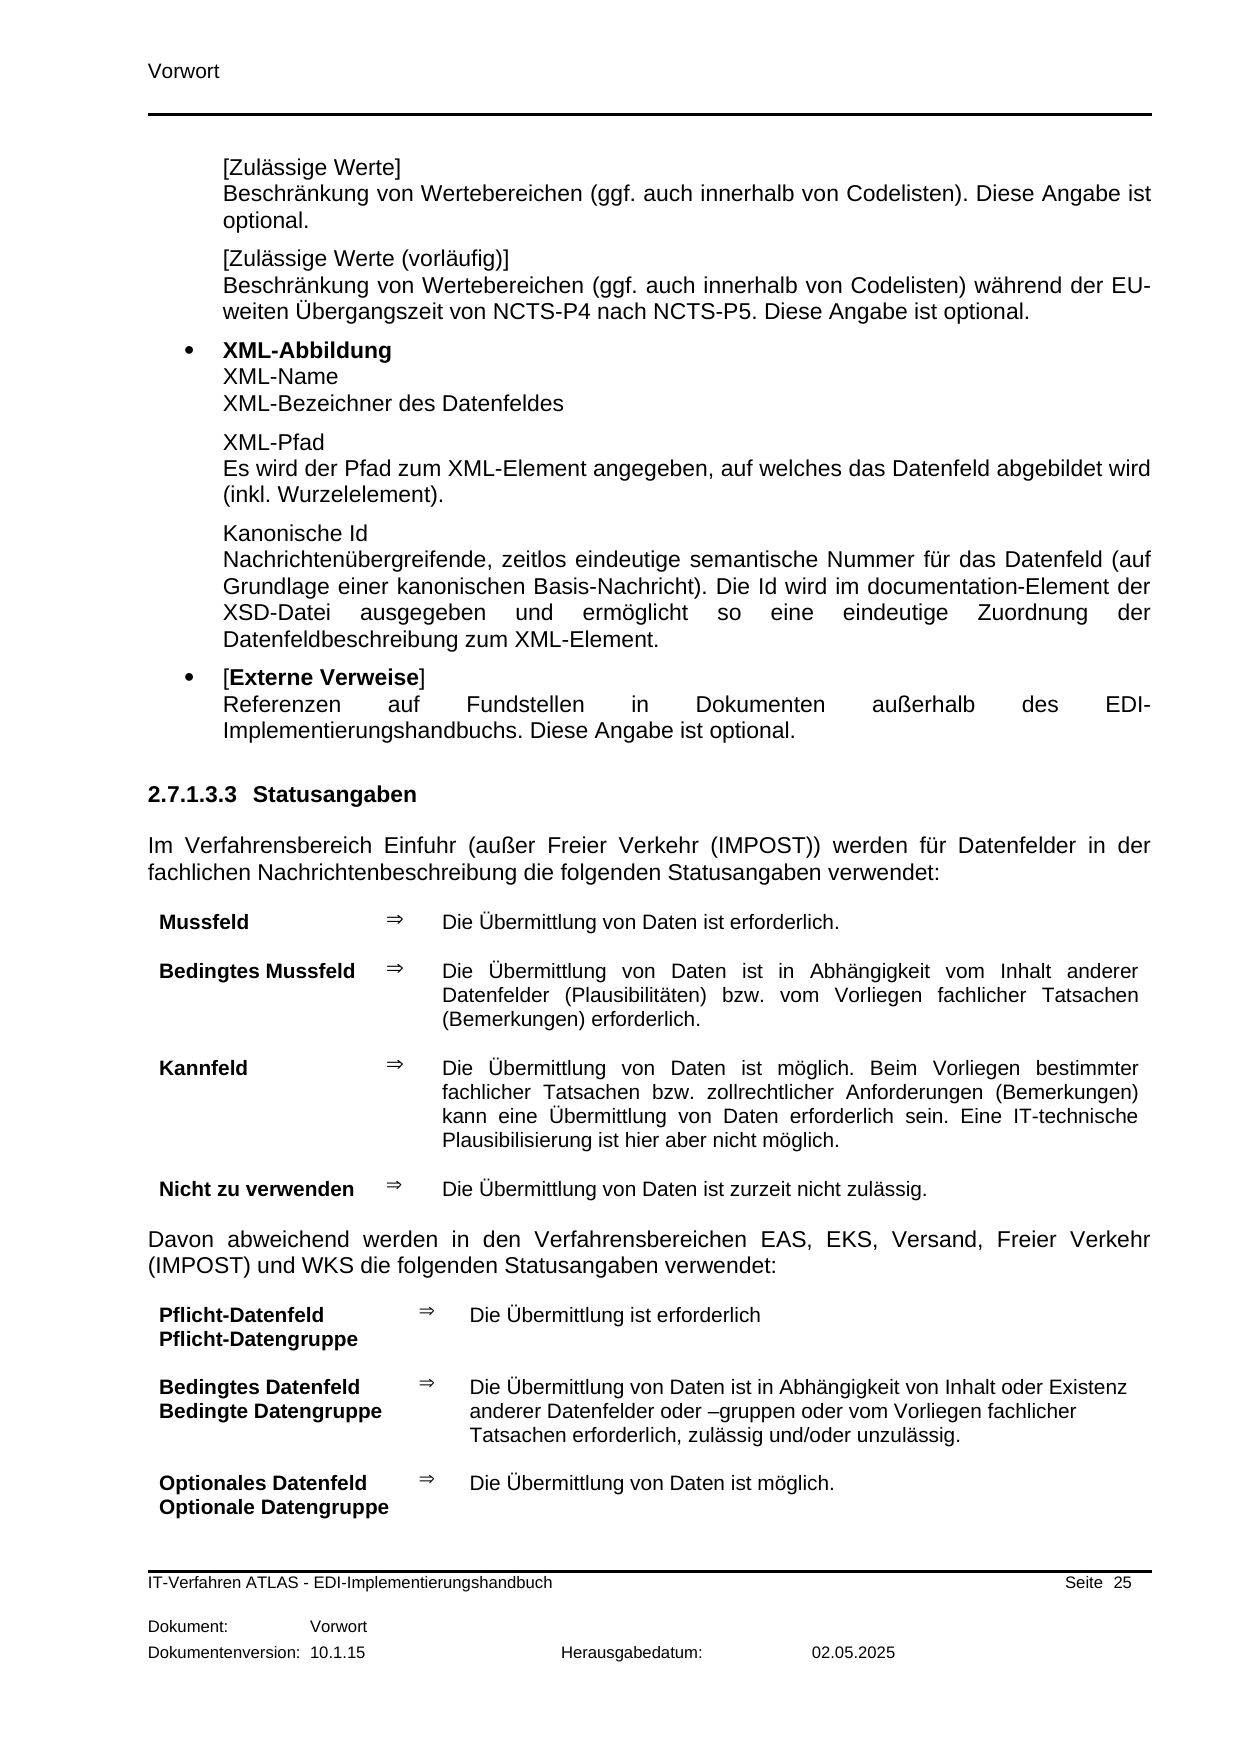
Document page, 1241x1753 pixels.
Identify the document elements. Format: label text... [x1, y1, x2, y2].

table_header Die Übermittlung von Daten ist erforderlich. [431, 910, 1151, 959]
text XML-Pfad Es wird der Pfad zum XML-Element angegeben, auf welches das Datenfeld abgebildet wird (inkl. Wurzelelement). [223, 428, 1152, 508]
table_cell [407, 1375, 458, 1471]
subtitle Statusangaben [148, 781, 1152, 807]
table_cell Die Übermittlung von Daten ist zurzeit nicht zulässig. [431, 1177, 1151, 1226]
table_header Pflicht-Datenfeld Pflicht-Datengruppe [148, 1303, 407, 1375]
table_cell Bedingtes Mussfeld [148, 959, 374, 1056]
table_cell Die Übermittlung von Daten ist in Abhängigkeit vom Inhalt anderer Datenfelder (Plausibilitäten) bzw. vom Vorliegen fachlicher Tatsachen (Bemerkungen) erforderlich. [431, 959, 1151, 1056]
table_cell [374, 1177, 431, 1226]
table_cell Die Übermittlung von Daten ist möglich. Beim Vorliegen bestimmter fachlicher Tatsachen bzw. zollrechtlicher Anforderungen (Bemerkungen) kann eine Übermittlung von Daten erforderlich sein. Eine IT-technische Plausibilisierung ist hier aber nicht möglich. [431, 1056, 1151, 1177]
table_cell Die Übermittlung von Daten ist möglich. [458, 1471, 1151, 1543]
table_cell Nicht zu verwenden [148, 1177, 374, 1226]
text Kanonische Id Nachrichtenübergreifende, zeitlos eindeutige semantische Nummer für das Datenfeld (auf Grundlage einer kanonischen Basis-Nachricht). Die Id wird im documentation-Element der XSD-Datei ausgegeben und ermöglicht so eine eindeutige Zuordnung der Datenfeldbeschreibung zum XML-Element. [223, 520, 1152, 652]
table_header [374, 910, 431, 959]
table_cell [374, 1056, 431, 1177]
list [Zulässige Werte] Beschränkung von Wertebereichen (ggf. auch innerhalb von Codelisten). Diese Angabe ist optional. [223, 154, 1152, 233]
table_header [407, 1303, 458, 1375]
list [Externe Verweise] Referenzen auf Fundstellen in Dokumenten außerhalb des EDI-Implementierungshandbuchs. Diese Angabe ist optional. [185, 664, 1152, 743]
text Davon abweichend werden in den Verfahrensbereichen EAS, EKS, Versand, Freier Verkehr (IMPOST) und WKS die folgenden Statusangaben verwendet: [148, 1226, 1152, 1278]
table_cell Kannfeld [148, 1056, 374, 1177]
table_cell Bedingtes Datenfeld Bedingte Datengruppe [148, 1375, 407, 1471]
table_cell Die Übermittlung von Daten ist in Abhängigkeit von Inhalt oder Existenz anderer Datenfelder oder –gruppen oder vom Vorliegen fachlicher Tatsachen erforderlich, zulässig und/oder unzulässig. [458, 1375, 1151, 1471]
list XML-Abbildung XML-Name XML-Bezeichner des Datenfeldes [185, 337, 1152, 416]
table_header Die Übermittlung ist erforderlich [458, 1303, 1151, 1375]
table_header Mussfeld [148, 910, 374, 959]
list [Zulässige Werte (vorläufig)] Beschränkung von Wertebereichen (ggf. auch innerhalb von Codelisten) während der EU-weiten Übergangszeit von NCTS-P4 nach NCTS-P5. Diese Angabe ist optional. [223, 245, 1152, 324]
text Im Verfahrensbereich Einfuhr (außer Freier Verkehr (IMPOST)) werden für Datenfelder in der fachlichen Nachrichtenbeschreibung die folgenden Statusangaben verwendet: [148, 832, 1152, 885]
table_cell [374, 959, 431, 1056]
table_cell [407, 1471, 458, 1543]
table_cell Optionales Datenfeld Optionale Datengruppe [148, 1471, 407, 1543]
